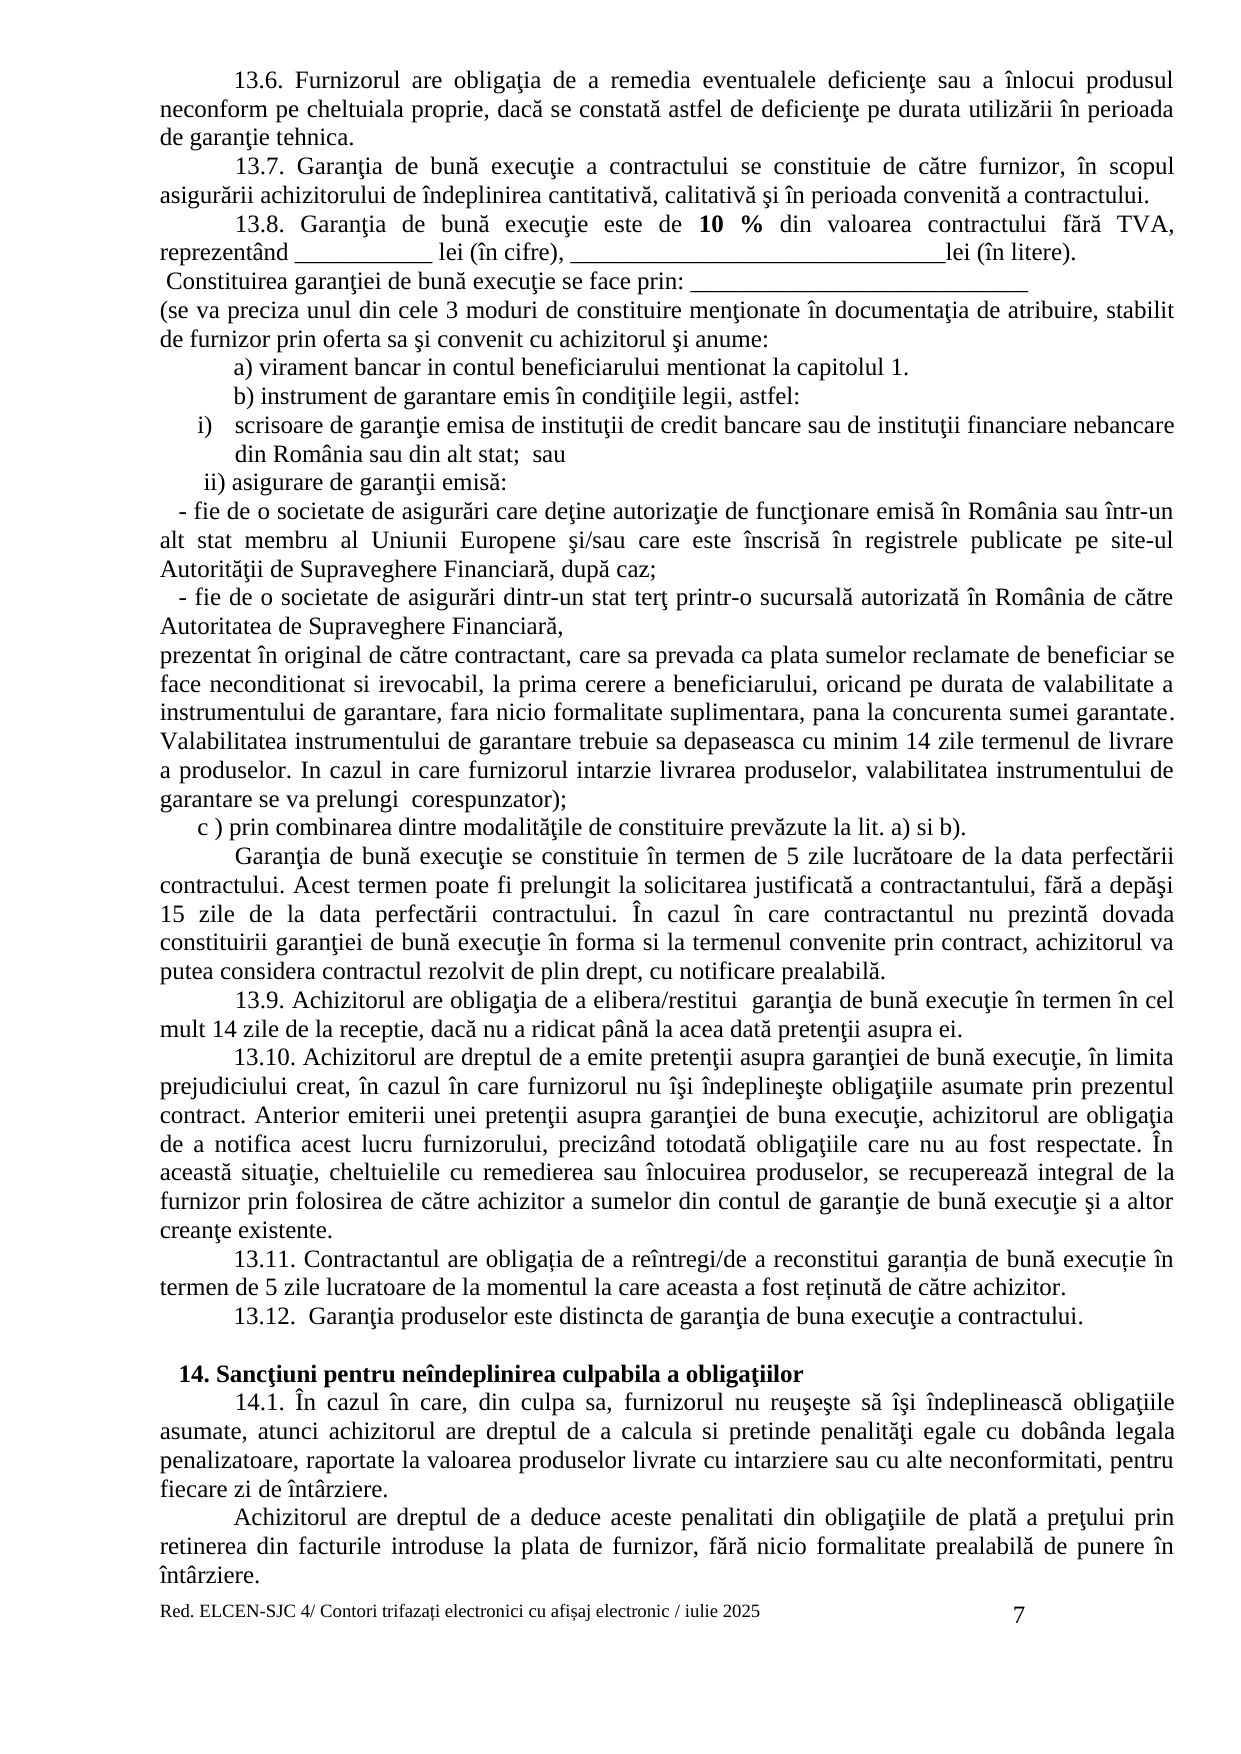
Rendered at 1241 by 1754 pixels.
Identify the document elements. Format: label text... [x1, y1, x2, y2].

text a) virament bancar in contul beneficiarului mentionat la capitolul 1. [159, 352, 1175, 381]
text 13.7. Garanţia de bună execuţie a contractului se constituie de către furnizor, în scopul asigurării achizitorului de îndeplinirea cantitativă, calitativă şi în perioada convenită a contractului. [159, 151, 1175, 209]
text 14. Sancţiuni pentru neîndeplinirea culpabila a obligaţiilor [159, 1359, 1175, 1387]
text 13.6. Furnizorul are obligaţia de a remedia eventualele deficienţe sau a înlocui produsul neconform pe cheltuiala proprie, dacă se constată astfel de deficienţe pe durata utilizării în perioada de garanţie tehnica. [159, 65, 1175, 151]
text 13.8. Garanţia de bună execuţie este de 10 % din valoarea contractului fără TVA, reprezentând ___________ lei (în cifre), ______________________________lei (în litere). [159, 209, 1175, 266]
text 13.12. Garanţia produselor este distincta de garanţia de buna execuţie a contractului. [159, 1301, 1175, 1330]
list scrisoare de garanţie emisa de instituţii de credit bancare sau de instituţii financiare nebancare din România sau din alt stat; sau [197, 410, 1175, 467]
text Achizitorul are dreptul de a deduce aceste penalitati din obligaţiile de plată a preţului prin retinerea din facturile introduse la plata de furnizor, fără nicio formalitate prealabilă de punere în întârziere. [159, 1502, 1175, 1589]
text 13.10. Achizitorul are dreptul de a emite pretenţii asupra garanţiei de bună execuţie, în limita prejudiciului creat, în cazul în care furnizorul nu îşi îndeplineşte obligaţiile asumate prin prezentul contract. Anterior emiterii unei pretenţii asupra garanţiei de buna execuţie, achizitorul are obligaţia de a notifica acest lucru furnizorului, precizând totodată obligaţiile care nu au fost respectate. În această situaţie, cheltuielile cu remedierea sau înlocuirea produselor, se recuperează integral de la furnizor prin folosirea de către achizitor a sumelor din contul de garanţie de bună execuţie şi a altor creanţe existente. [159, 1042, 1175, 1244]
text Garanţia de bună execuţie se constituie în termen de 5 zile lucrătoare de la data perfectării contractului. Acest termen poate fi prelungit la solicitarea justificată a contractantului, fără a depăşi 15 zile de la data perfectării contractului. În cazul în care contractantul nu prezintă dovada constituirii garanţiei de bună execuţie în forma si la termenul convenite prin contract, achizitorul va putea considera contractul rezolvit de plin drept, cu notificare prealabilă. [159, 841, 1175, 985]
text 14.1. În cazul în care, din culpa sa, furnizorul nu reuşeşte să îşi îndeplinească obligaţiile asumate, atunci achizitorul are dreptul de a calcula si pretinde penalităţi egale cu dobânda legala penalizatoare, raportate la valoarea produselor livrate cu intarziere sau cu alte neconformitati, pentru fiecare zi de întârziere. [159, 1387, 1175, 1502]
text 13.9. Achizitorul are obligaţia de a elibera/restitui garanţia de bună execuţie în termen în cel mult 14 zile de la receptie, dacă nu a ridicat până la acea dată pretenţii asupra ei. [159, 985, 1175, 1042]
list 13.11. Contractantul are obligația de a reîntregi/de a reconstitui garanția de bună execuție în termen de 5 zile lucratoare de la momentul la care aceasta a fost reținută de către achizitor. [159, 1244, 1175, 1301]
text c ) prin combinarea dintre modalităţile de constituire prevăzute la lit. a) si b). [197, 812, 1175, 841]
text (se va preciza unul din cele 3 moduri de constituire menţionate în documentaţia de atribuire, stabilit de furnizor prin oferta sa şi convenit cu achizitorul şi anume: [159, 295, 1175, 352]
text - fie de o societate de asigurări dintr-un stat terţ printr-o sucursală autorizată în România de către Autoritatea de Supraveghere Financiară, [159, 582, 1175, 640]
text b) instrument de garantare emis în condiţiile legii, astfel: [159, 381, 1175, 410]
text - fie de o societate de asigurări care deţine autorizaţie de funcţionare emisă în România sau într-un alt stat membru al Uniunii Europene şi/sau care este înscrisă în registrele publicate pe site-ul Autorităţii de Supraveghere Financiară, după caz; [159, 496, 1175, 582]
text prezentat în original de către contractant, care sa prevada ca plata sumelor reclamate de beneficiar se face neconditionat si irevocabil, la prima cerere a beneficiarului, oricand pe durata de valabilitate a instrumentului de garantare, fara nicio formalitate suplimentara, pana la concurenta sumei garantate. Valabilitatea instrumentului de garantare trebuie sa depaseasca cu minim 14 zile termenul de livrare a produselor. In cazul in care furnizorul intarzie livrarea produselor, valabilitatea instrumentului de garantare se va prelungi corespunzator); [159, 640, 1175, 812]
text ii) asigurare de garanţii emisă: [159, 467, 1175, 496]
text Constituirea garanţiei de bună execuţie se face prin: ___________________________ [159, 266, 1175, 295]
